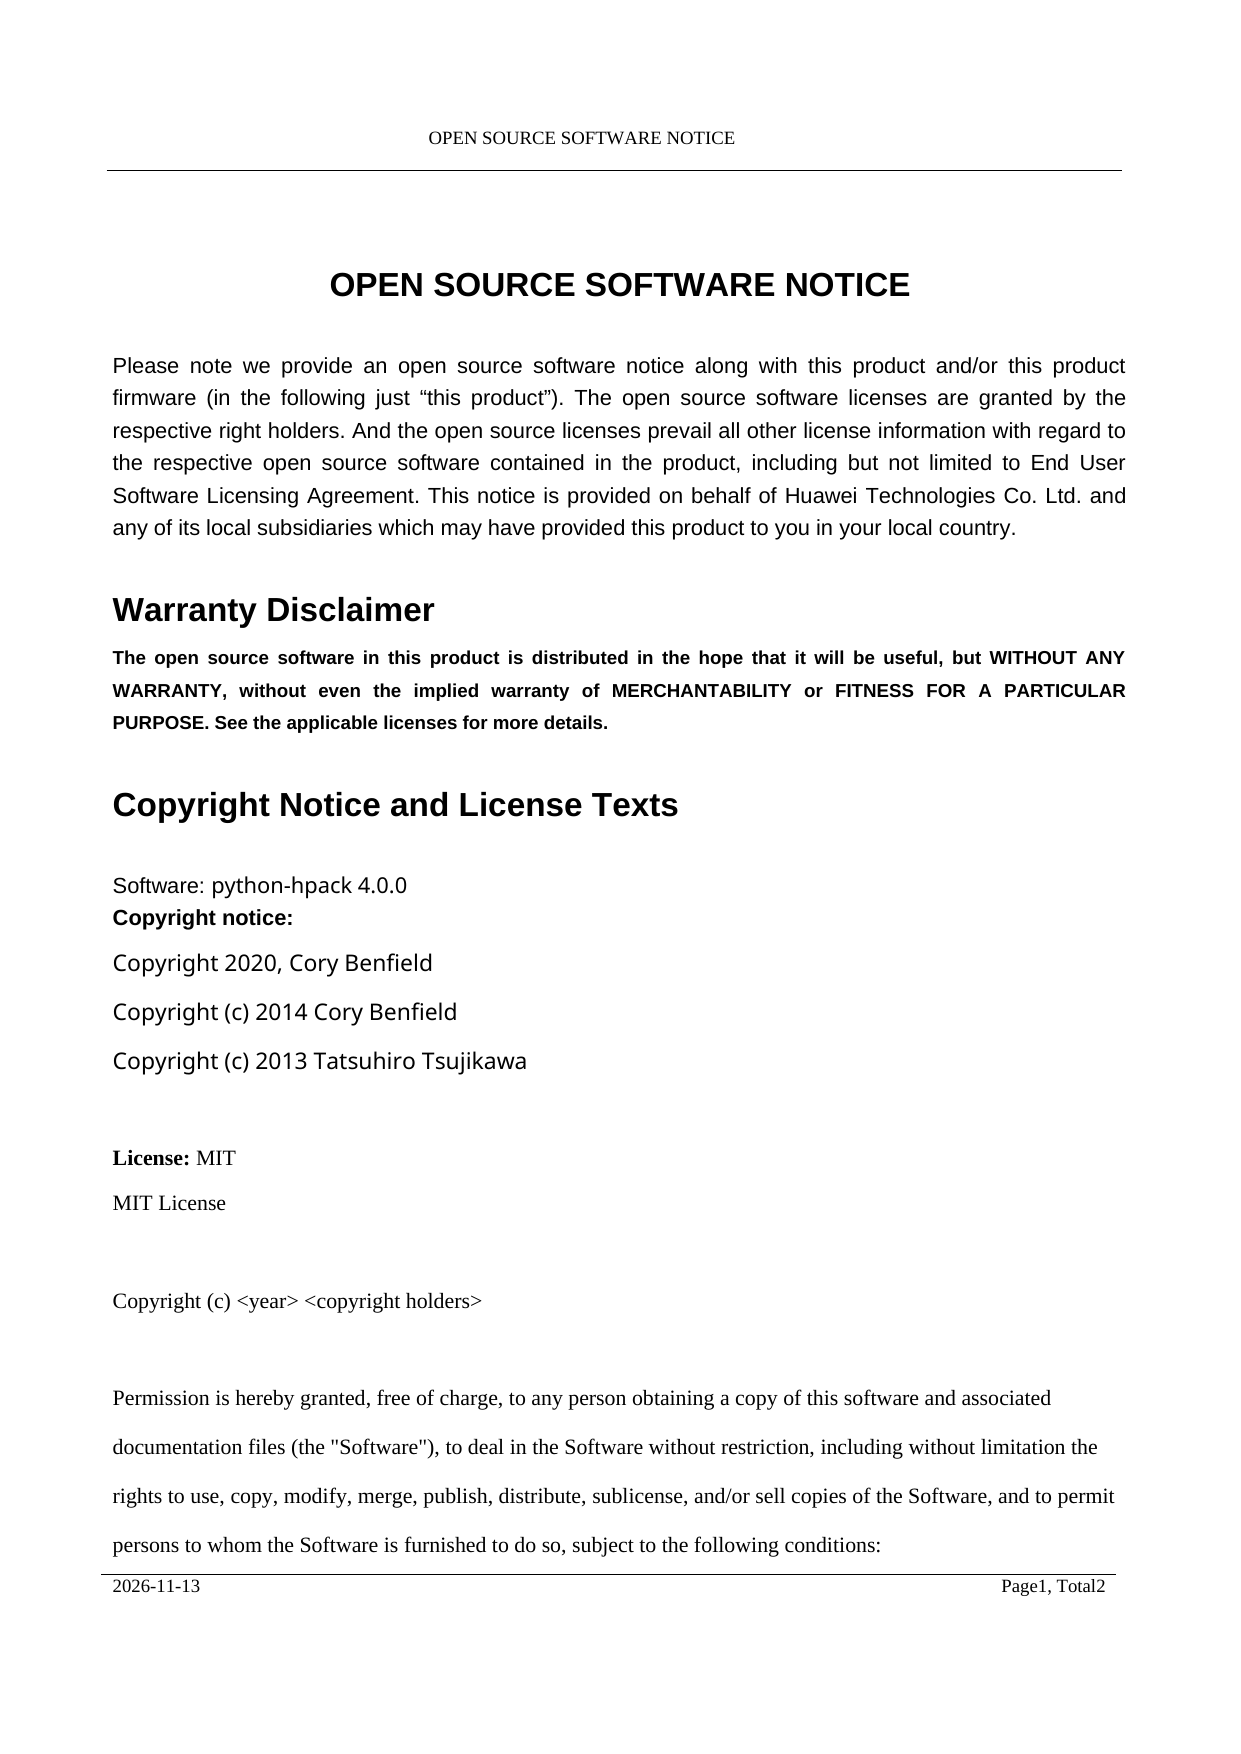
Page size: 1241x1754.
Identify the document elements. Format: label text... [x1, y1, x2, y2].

text Copyright 2020, Cory Benfield Copyright (c) 2014 Cory Benfield Copyright (c) 2013 Tatsuhiro Tsujikawa [112, 947, 1128, 1125]
text Warranty Disclaimer [112, 576, 1128, 641]
text Software: python-hpack 4.0.0 [112, 869, 1128, 901]
text Copyright notice: [112, 901, 1128, 934]
text Copyright Notice and License Texts [112, 771, 1128, 836]
text The open source software in this product is distributed in the hope that it will be useful, but WITHOUT ANY WARRANTY, without even the implied warranty of MERCHANTABILITY or FITNESS FOR A PARTICULAR PURPOSE. See the applicable licenses for more details. [112, 641, 1128, 739]
text Please note we provide an open source software notice along with this product and/or this product firmware (in the following just “this product”). The open source software licenses are granted by the respective right holders. And the open source licenses prevail all other license information with regard to the respective open source software contained in the product, including but not limited to End User Software Licensing Agreement. This notice is provided on behalf of Huawei Technologies Co. Ltd. and any of its local subsidiaries which may have provided this product to you in your local country. [112, 349, 1128, 544]
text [112, 1187, 1128, 1560]
text OPEN SOURCE SOFTWARE NOTICE [112, 251, 1128, 316]
text License: MIT [112, 1142, 1128, 1174]
